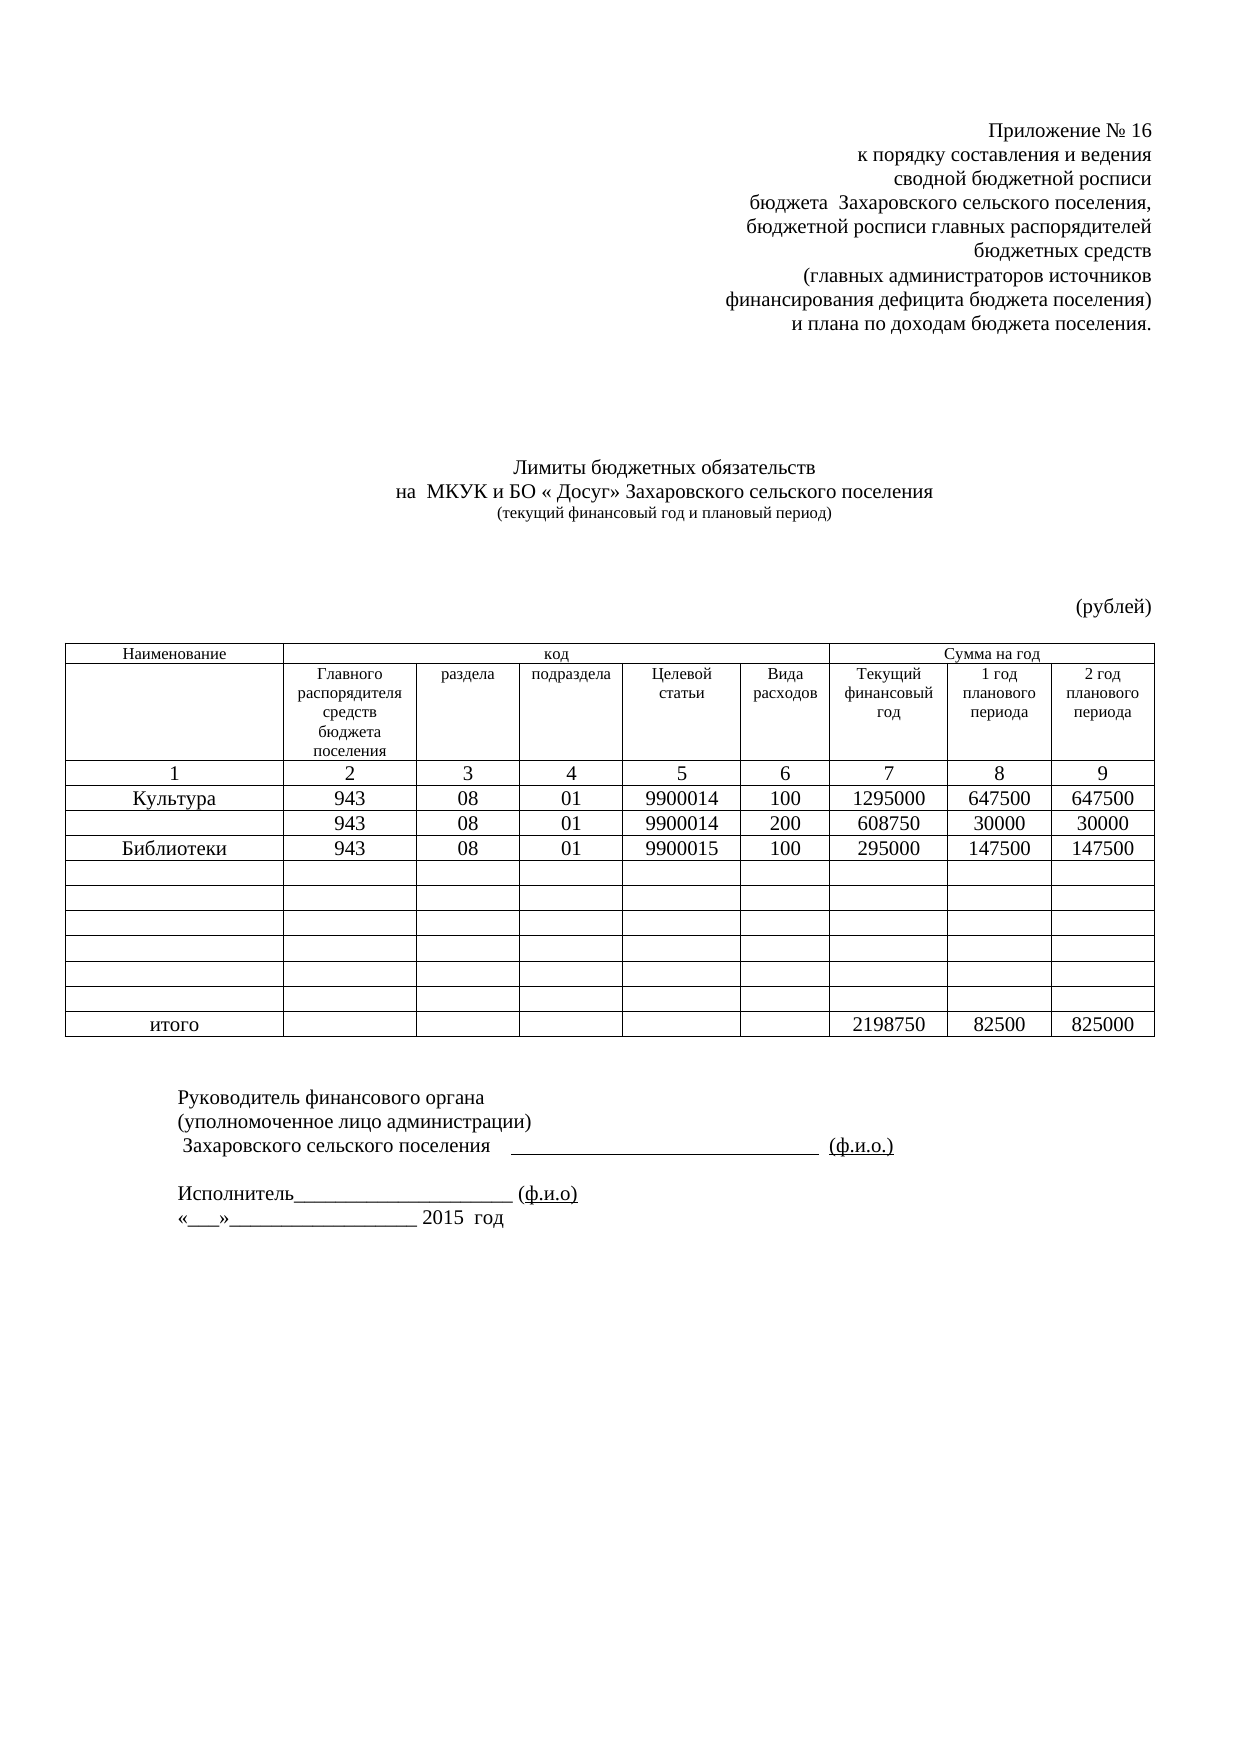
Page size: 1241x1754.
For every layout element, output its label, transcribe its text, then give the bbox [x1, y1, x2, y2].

table_cell 100 [741, 786, 829, 810]
text бюджета Захаровского сельского поселения, [177, 190, 1152, 214]
table_header код [284, 644, 829, 663]
table_cell [417, 911, 519, 935]
table_cell 2 [284, 761, 416, 785]
table_cell 295000 [830, 836, 947, 860]
table_cell [66, 886, 283, 910]
table_cell [830, 962, 947, 986]
table_cell раздела [417, 664, 519, 760]
table_cell 9 [1052, 761, 1154, 785]
table_cell [948, 962, 1051, 986]
table_cell Вида расходов [741, 664, 829, 760]
table_cell [623, 886, 740, 910]
table_cell 943 [284, 811, 416, 835]
table_cell Целевой статьи [623, 664, 740, 760]
table_cell 9900015 [623, 836, 740, 860]
table_cell 08 [417, 786, 519, 810]
table_cell 01 [520, 786, 622, 810]
table_cell [948, 886, 1051, 910]
table_cell [66, 861, 283, 885]
table_cell 5 [623, 761, 740, 785]
text (главных администраторов источников [177, 262, 1152, 287]
table_cell [520, 911, 622, 935]
text бюджетной росписи главных распорядителей [177, 214, 1152, 238]
text Руководитель финансового органа [177, 1085, 1152, 1109]
table_cell 7 [830, 761, 947, 785]
table_cell [741, 911, 829, 935]
table_cell 4 [520, 761, 622, 785]
table_cell [830, 861, 947, 885]
table_cell [830, 987, 947, 1011]
table_cell 2198750 [830, 1012, 947, 1036]
table_cell 100 [741, 836, 829, 860]
table_cell [66, 911, 283, 935]
text финансирования дефицита бюджета поселения) [177, 287, 1152, 311]
table_cell [284, 962, 416, 986]
table_cell [623, 1012, 740, 1036]
table_cell [284, 987, 416, 1011]
table_cell 1 год планового периода [948, 664, 1051, 760]
table_cell 608750 [830, 811, 947, 835]
table_cell 9900014 [623, 811, 740, 835]
table_cell [830, 886, 947, 910]
table_cell 01 [520, 836, 622, 860]
table_cell [741, 936, 829, 961]
table_cell [623, 962, 740, 986]
table_cell [66, 811, 283, 835]
table_cell [741, 861, 829, 885]
table_header Наименование [66, 644, 283, 663]
table_cell 147500 [948, 836, 1051, 860]
table_cell [1052, 886, 1154, 910]
table_cell [623, 936, 740, 961]
table_cell 6 [741, 761, 829, 785]
table_cell 647500 [1052, 786, 1154, 810]
table_cell итого [66, 1012, 283, 1036]
table_cell [1052, 987, 1154, 1011]
table_cell [623, 987, 740, 1011]
table_cell [66, 987, 283, 1011]
table_cell [623, 861, 740, 885]
table_cell [1052, 962, 1154, 986]
table_cell [417, 1012, 519, 1036]
table_cell [284, 911, 416, 935]
text Исполнитель_____________________ (ф.и.о) [177, 1181, 1152, 1205]
table_cell [948, 987, 1051, 1011]
table_cell Библиотеки [66, 836, 283, 860]
text (уполномоченное лицо администрации) [177, 1109, 1152, 1133]
table_cell [1052, 936, 1154, 961]
text Захаровского сельского поселения (ф.и.о.) [177, 1133, 1152, 1157]
table_cell [417, 861, 519, 885]
text «___»__________________ 2015 год [177, 1205, 1152, 1229]
table_cell 8 [948, 761, 1051, 785]
table_cell [417, 987, 519, 1011]
table_cell [520, 936, 622, 961]
table_cell [948, 936, 1051, 961]
table_cell [741, 987, 829, 1011]
table_cell [417, 936, 519, 961]
table_header Сумма на год [830, 644, 1154, 663]
table_cell [948, 861, 1051, 885]
table_cell [66, 962, 283, 986]
text (рублей) [177, 594, 1152, 618]
table_cell 30000 [948, 811, 1051, 835]
text сводной бюджетной росписи [177, 166, 1152, 190]
table_cell [284, 886, 416, 910]
text и плана по доходам бюджета поселения. [177, 311, 1152, 335]
table_cell [66, 664, 283, 760]
table_cell 647500 [948, 786, 1051, 810]
table_cell 1295000 [830, 786, 947, 810]
table_cell 943 [284, 786, 416, 810]
table_cell Главного распорядителя средств бюджета поселения [284, 664, 416, 760]
text Лимиты бюджетных обязательств [177, 455, 1152, 479]
table_cell [520, 1012, 622, 1036]
table_cell подраздела [520, 664, 622, 760]
table_cell [623, 911, 740, 935]
table_cell 01 [520, 811, 622, 835]
table_cell [948, 911, 1051, 935]
text бюджетных средств [177, 238, 1152, 262]
text к порядку составления и ведения [177, 142, 1152, 166]
table_cell [830, 936, 947, 961]
table_cell 943 [284, 836, 416, 860]
table_cell [417, 962, 519, 986]
table_cell [1052, 861, 1154, 885]
table_cell [520, 886, 622, 910]
table_cell 200 [741, 811, 829, 835]
table_cell 3 [417, 761, 519, 785]
text (текущий финансовый год и плановый период) [177, 503, 1152, 522]
text Приложение № 16 [177, 118, 1152, 142]
table_cell 1 [66, 761, 283, 785]
table_cell 2 год планового периода [1052, 664, 1154, 760]
table_cell 82500 [948, 1012, 1051, 1036]
table_cell Текущий финансовый год [830, 664, 947, 760]
table_cell [830, 911, 947, 935]
table_cell 30000 [1052, 811, 1154, 835]
table_cell Культура [66, 786, 283, 810]
table_cell [284, 861, 416, 885]
text на МКУК и БО « Досуг» Захаровского сельского поселения [177, 479, 1152, 503]
table_cell [741, 886, 829, 910]
table_cell [284, 1012, 416, 1036]
table_cell 08 [417, 836, 519, 860]
table_cell [520, 987, 622, 1011]
table_cell [520, 962, 622, 986]
table_cell [66, 936, 283, 961]
table_cell [284, 936, 416, 961]
table_cell [520, 861, 622, 885]
table_cell 08 [417, 811, 519, 835]
table_cell [741, 1012, 829, 1036]
table_cell [741, 962, 829, 986]
table_cell [417, 886, 519, 910]
table_cell 147500 [1052, 836, 1154, 860]
table_cell 825000 [1052, 1012, 1154, 1036]
table_cell 9900014 [623, 786, 740, 810]
table_cell [1052, 911, 1154, 935]
